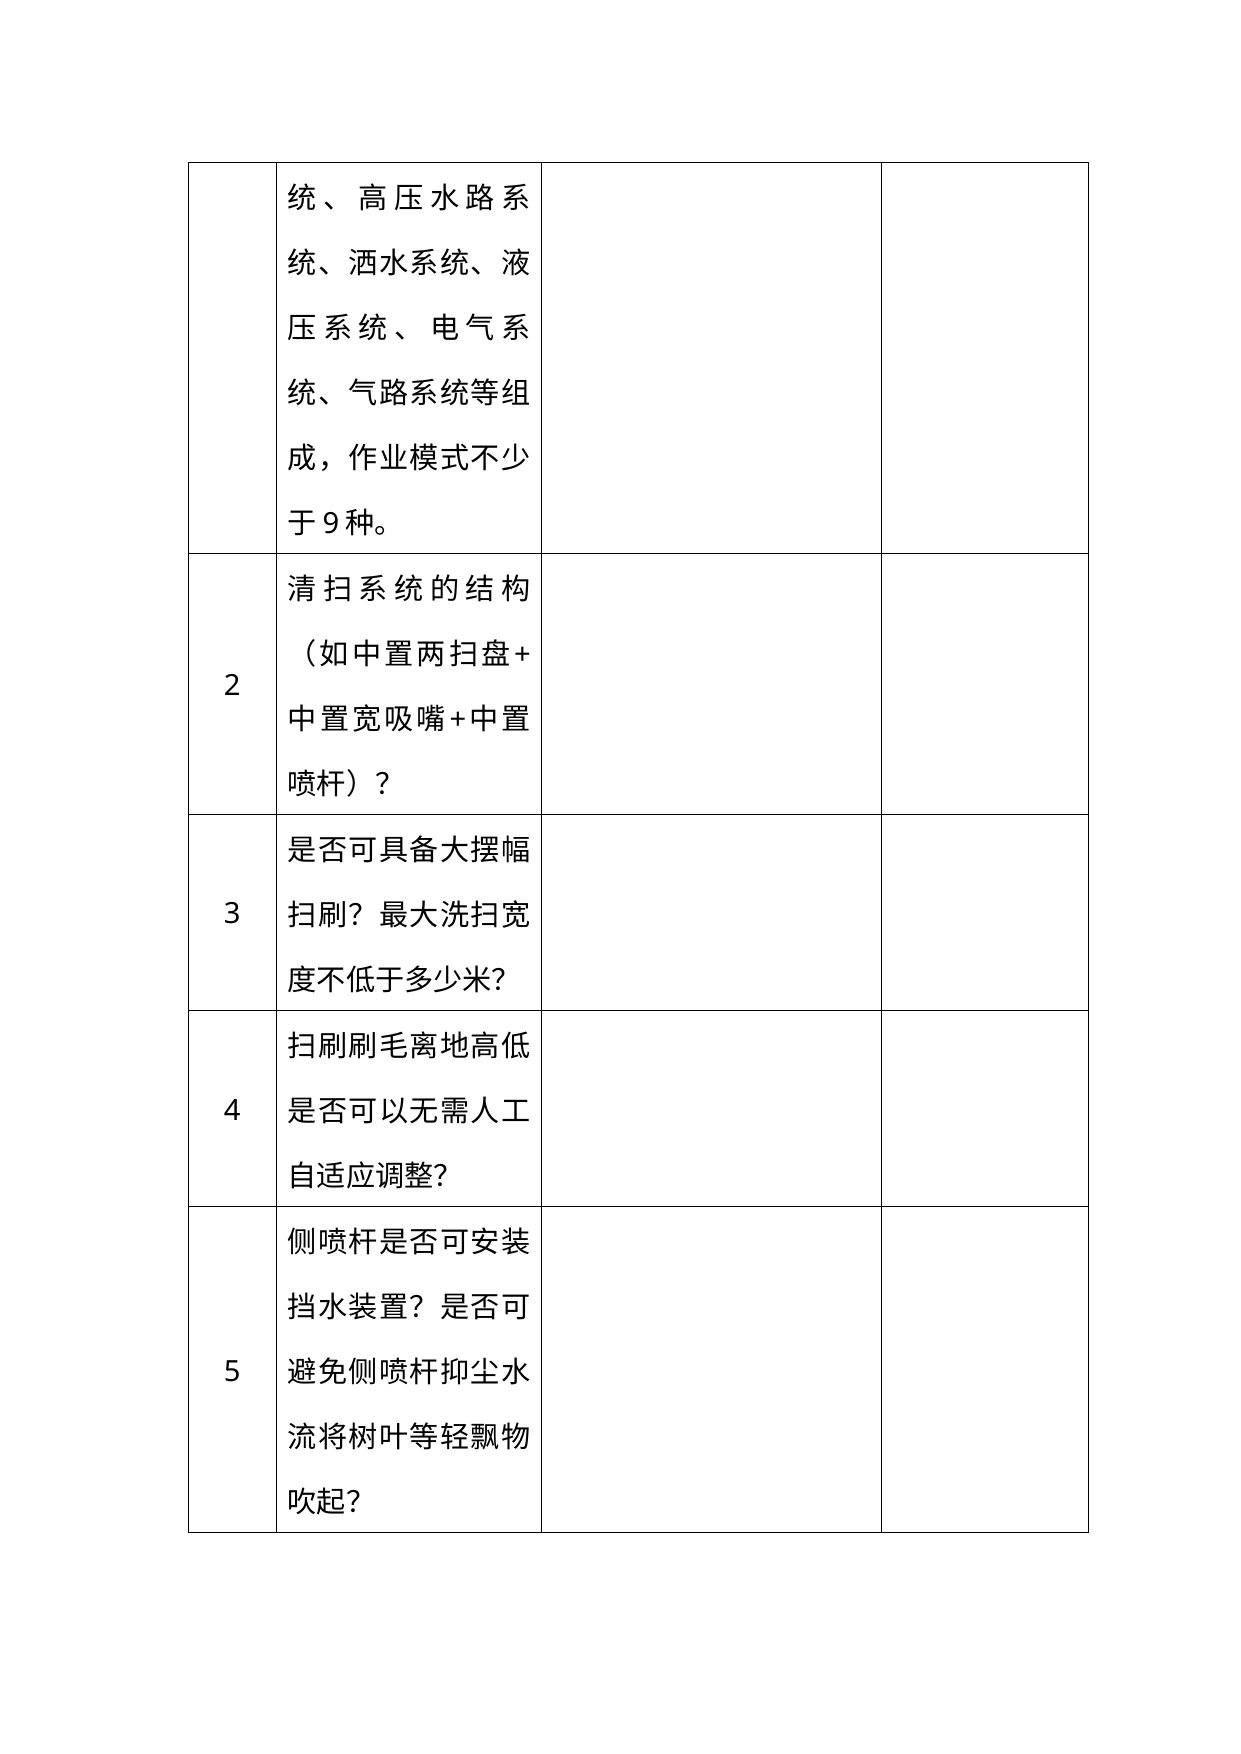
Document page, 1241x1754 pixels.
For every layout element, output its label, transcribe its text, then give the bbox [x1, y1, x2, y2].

table_cell [542, 815, 881, 1010]
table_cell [277, 163, 541, 553]
table_cell [882, 1207, 1088, 1532]
table_cell [542, 554, 881, 814]
table_cell 2 [189, 554, 276, 814]
table_cell [882, 163, 1088, 553]
table_cell [882, 815, 1088, 1010]
table_cell 1 [189, 163, 276, 553]
table_cell [542, 1207, 881, 1532]
table_cell [882, 554, 1088, 814]
table_cell 侧喷杆是否可安装挡水装置？是否可避免侧喷杆抑尘水流将树叶等轻飘物吹起？ [277, 1207, 541, 1532]
table_cell [542, 163, 881, 553]
table_cell 是否可具备大摆幅扫刷？最大洗扫宽度不低于多少米？ [277, 815, 541, 1010]
table_cell 5 [189, 1207, 276, 1532]
table_cell 清扫系统的结构（如中置两扫盘+中置宽吸嘴+中置喷杆）？ [277, 554, 541, 814]
table_cell [542, 1011, 881, 1206]
table_cell [882, 1011, 1088, 1206]
table_cell 4 [189, 1011, 276, 1206]
table_cell 扫刷刷毛离地高低是否可以无需人工自适应调整？ [277, 1011, 541, 1206]
table_cell 3 [189, 815, 276, 1010]
